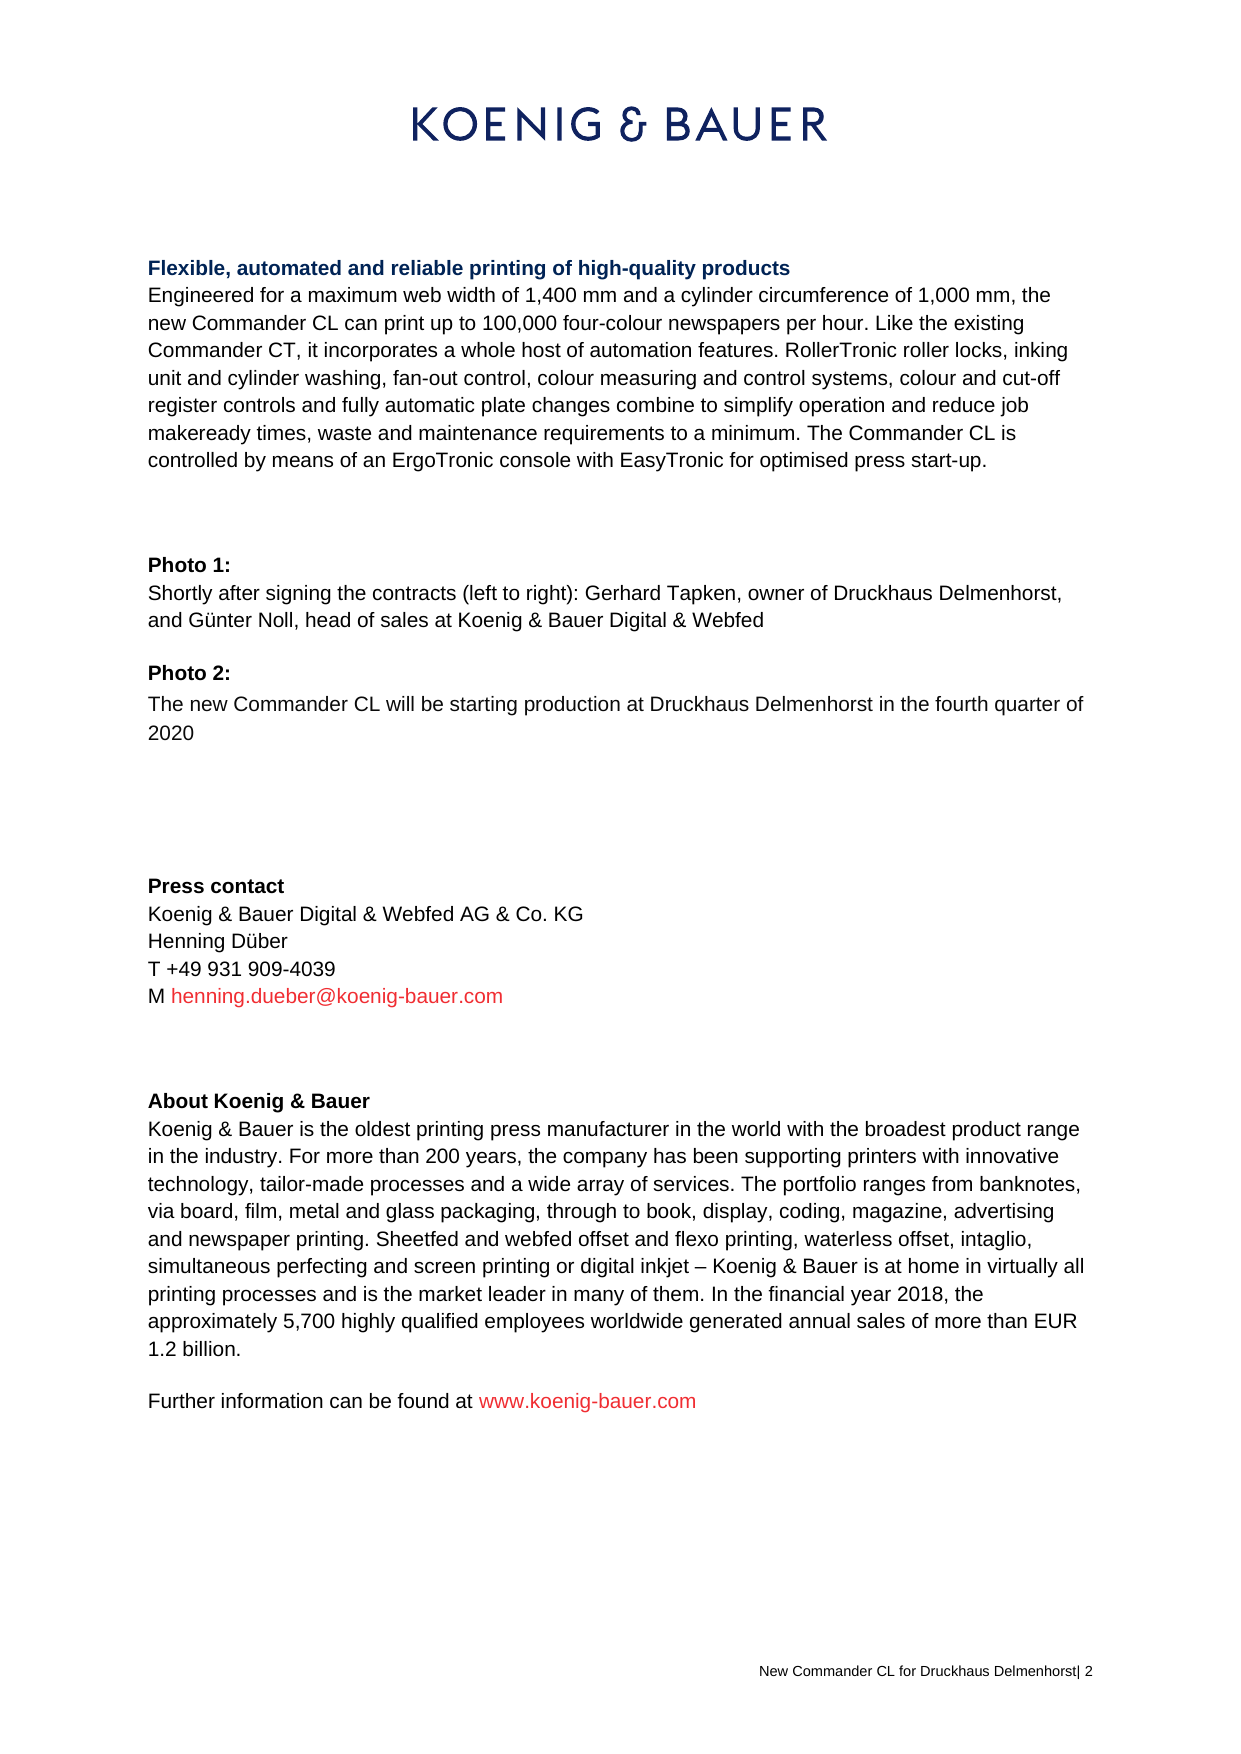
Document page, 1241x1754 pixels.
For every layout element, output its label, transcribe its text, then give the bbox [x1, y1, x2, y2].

text Engineered for a maximum web width of 1,400 mm and a cylinder circumference of 1,000 mm, the new Commander CL can print up to 100,000 four-colour newspapers per hour. Like the existing Commander CT, it incorporates a whole host of automation features. RollerTronic roller locks, inking unit and cylinder washing, fan-out control, colour measuring and control systems, colour and cut-off register controls and fully automatic plate changes combine to simplify operation and reduce job makeready times, waste and maintenance requirements to a minimum. The Commander CL is controlled by means of an ErgoTronic console with EasyTronic for optimised press start-up. [148, 283, 1092, 472]
text Press contact Koenig & Bauer Digital & Webfed AG & Co. KG Henning Düber T +49 931 909-4039 M henning.dueber@koenig-bauer.com [148, 874, 1092, 1008]
text The new Commander CL will be starting production at Druckhaus Delmenhorst in the fourth quarter of 2020 [148, 688, 1092, 744]
subtitle Photo 2: [148, 661, 1092, 684]
subtitle Flexible, automated and reliable printing of high-quality products [148, 256, 1092, 279]
text Koenig & Bauer is the oldest printing press manufacturer in the world with the broadest product range in the industry. For more than 200 years, the company has been supporting printers with innovative technology, tailor-made processes and a wide array of services. The portfolio ranges from banknotes, via board, film, metal and glass packaging, through to book, display, coding, magazine, advertising and newspaper printing. Sheetfed and webfed offset and flexo printing, waterless offset, intaglio, simultaneous perfecting and screen printing or digital inkjet – Koenig & Bauer is at home in virtually all printing processes and is the market leader in many of them. In the financial year 2018, the approximately 5,700 highly qualified employees worldwide generated annual sales of more than EUR 1.2 billion. [148, 1117, 1092, 1361]
subtitle About Koenig & Bauer [148, 1089, 1092, 1113]
subtitle Photo 1: [148, 553, 1092, 577]
text Further information can be found at www.koenig-bauer.com [148, 1389, 1092, 1413]
text Shortly after signing the contracts (left to right): Gerhard Tapken, owner of Druckhaus Delmenhorst, and Günter Noll, head of sales at Koenig & Bauer Digital & Webfed [148, 581, 1092, 632]
